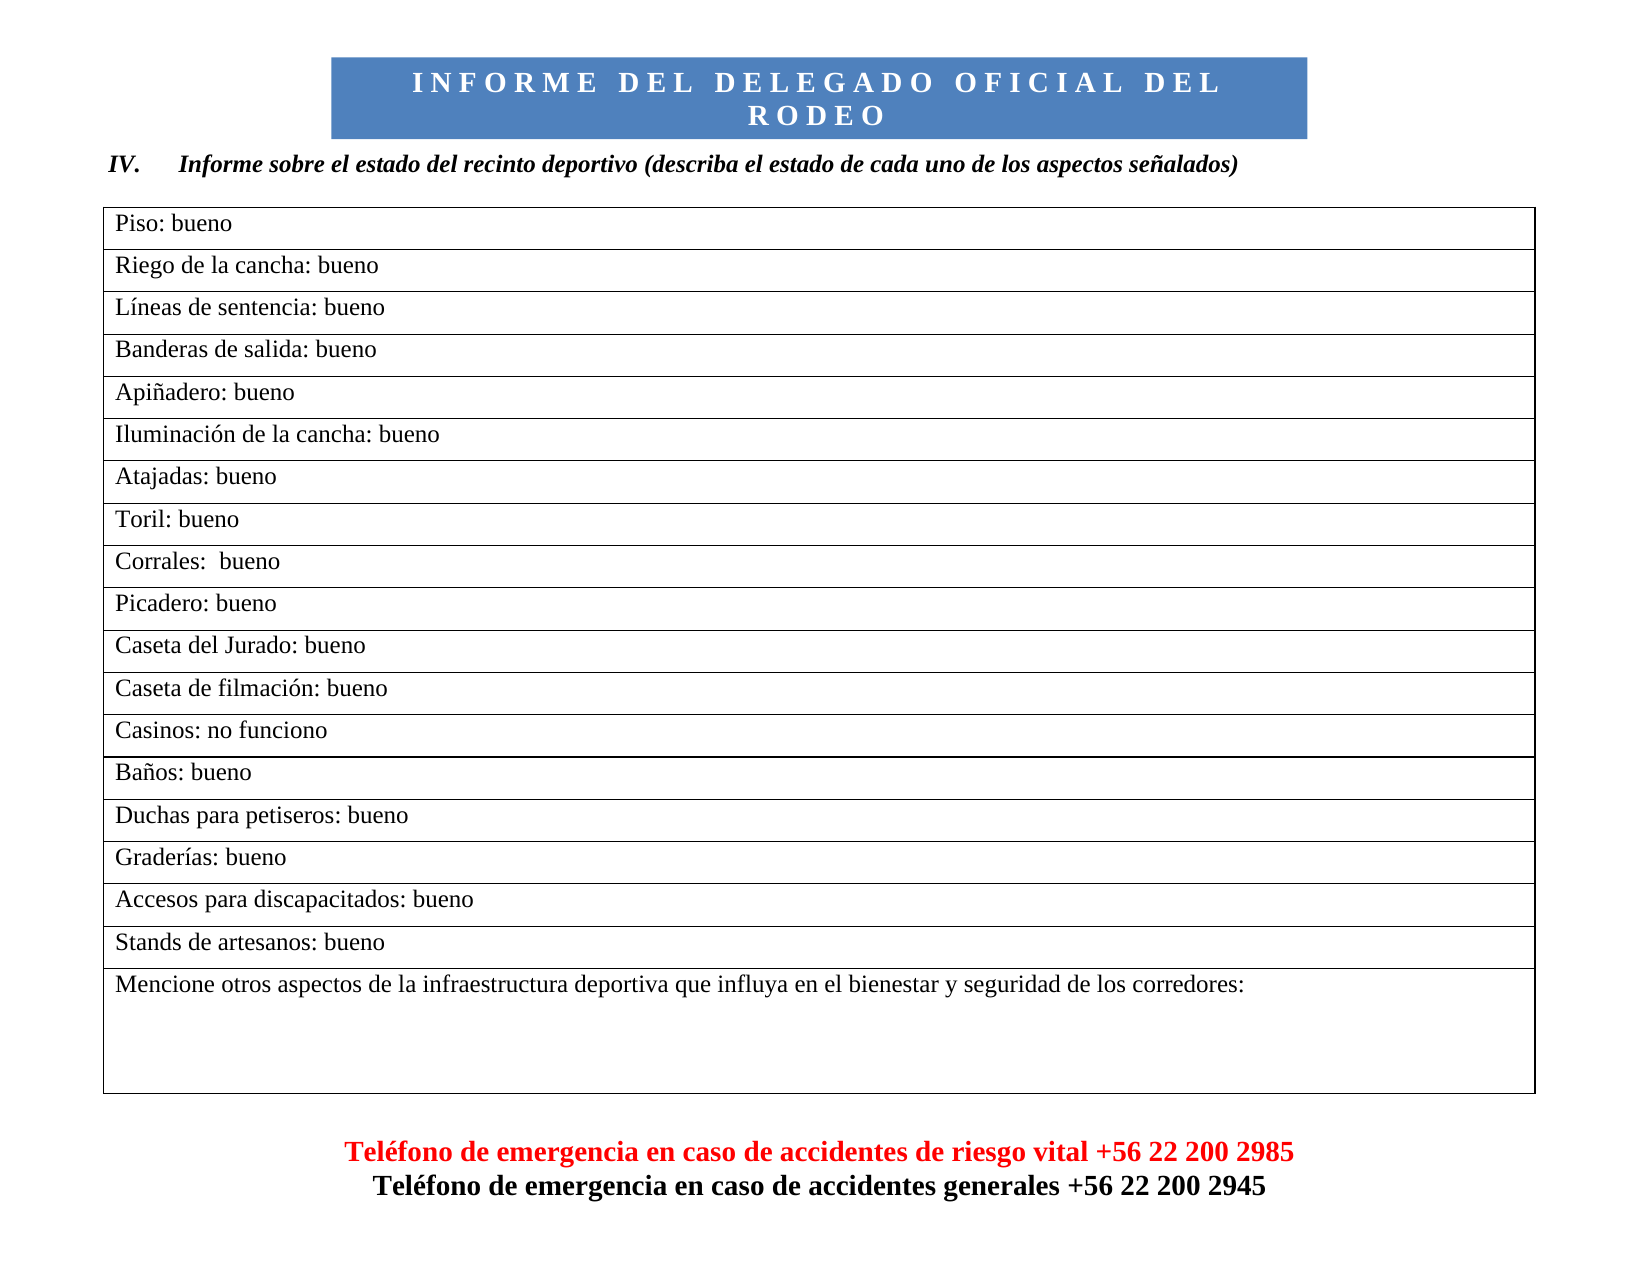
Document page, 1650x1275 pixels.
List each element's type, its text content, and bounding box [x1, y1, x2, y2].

table_cell Mencione otros aspectos de la infraestructura deportiva que influya en el bienestar y seguridad de los corredores: [104, 969, 1534, 1093]
table_cell Apiñadero: bueno [104, 377, 1534, 418]
table_cell Caseta de filmación: bueno [104, 673, 1534, 714]
table_header Piso: bueno [104, 208, 1534, 249]
table_cell Líneas de sentencia: bueno [104, 292, 1534, 333]
table_cell Baños: bueno [104, 758, 1534, 799]
table_cell Picadero: bueno [104, 588, 1534, 629]
table_cell Iluminación de la cancha: bueno [104, 419, 1534, 460]
table_cell Banderas de salida: bueno [104, 335, 1534, 376]
table_cell Atajadas: bueno [104, 461, 1534, 503]
table_cell Graderías: bueno [104, 842, 1534, 883]
table_cell Duchas para petiseros: bueno [104, 800, 1534, 841]
table_cell Riego de la cancha: bueno [104, 250, 1534, 291]
table_cell Stands de artesanos: bueno [104, 927, 1534, 968]
table_cell Casinos: no funciono [104, 715, 1534, 756]
table_cell Accesos para discapacitados: bueno [104, 884, 1534, 926]
list Informe sobre el estado del recinto deportivo (describa el estado de cada uno de los aspectos señalados) [141, 149, 1329, 178]
table_cell Toril: bueno [104, 504, 1534, 545]
table_cell Corrales: bueno [104, 546, 1534, 587]
table_cell Caseta del Jurado: bueno [104, 631, 1534, 672]
